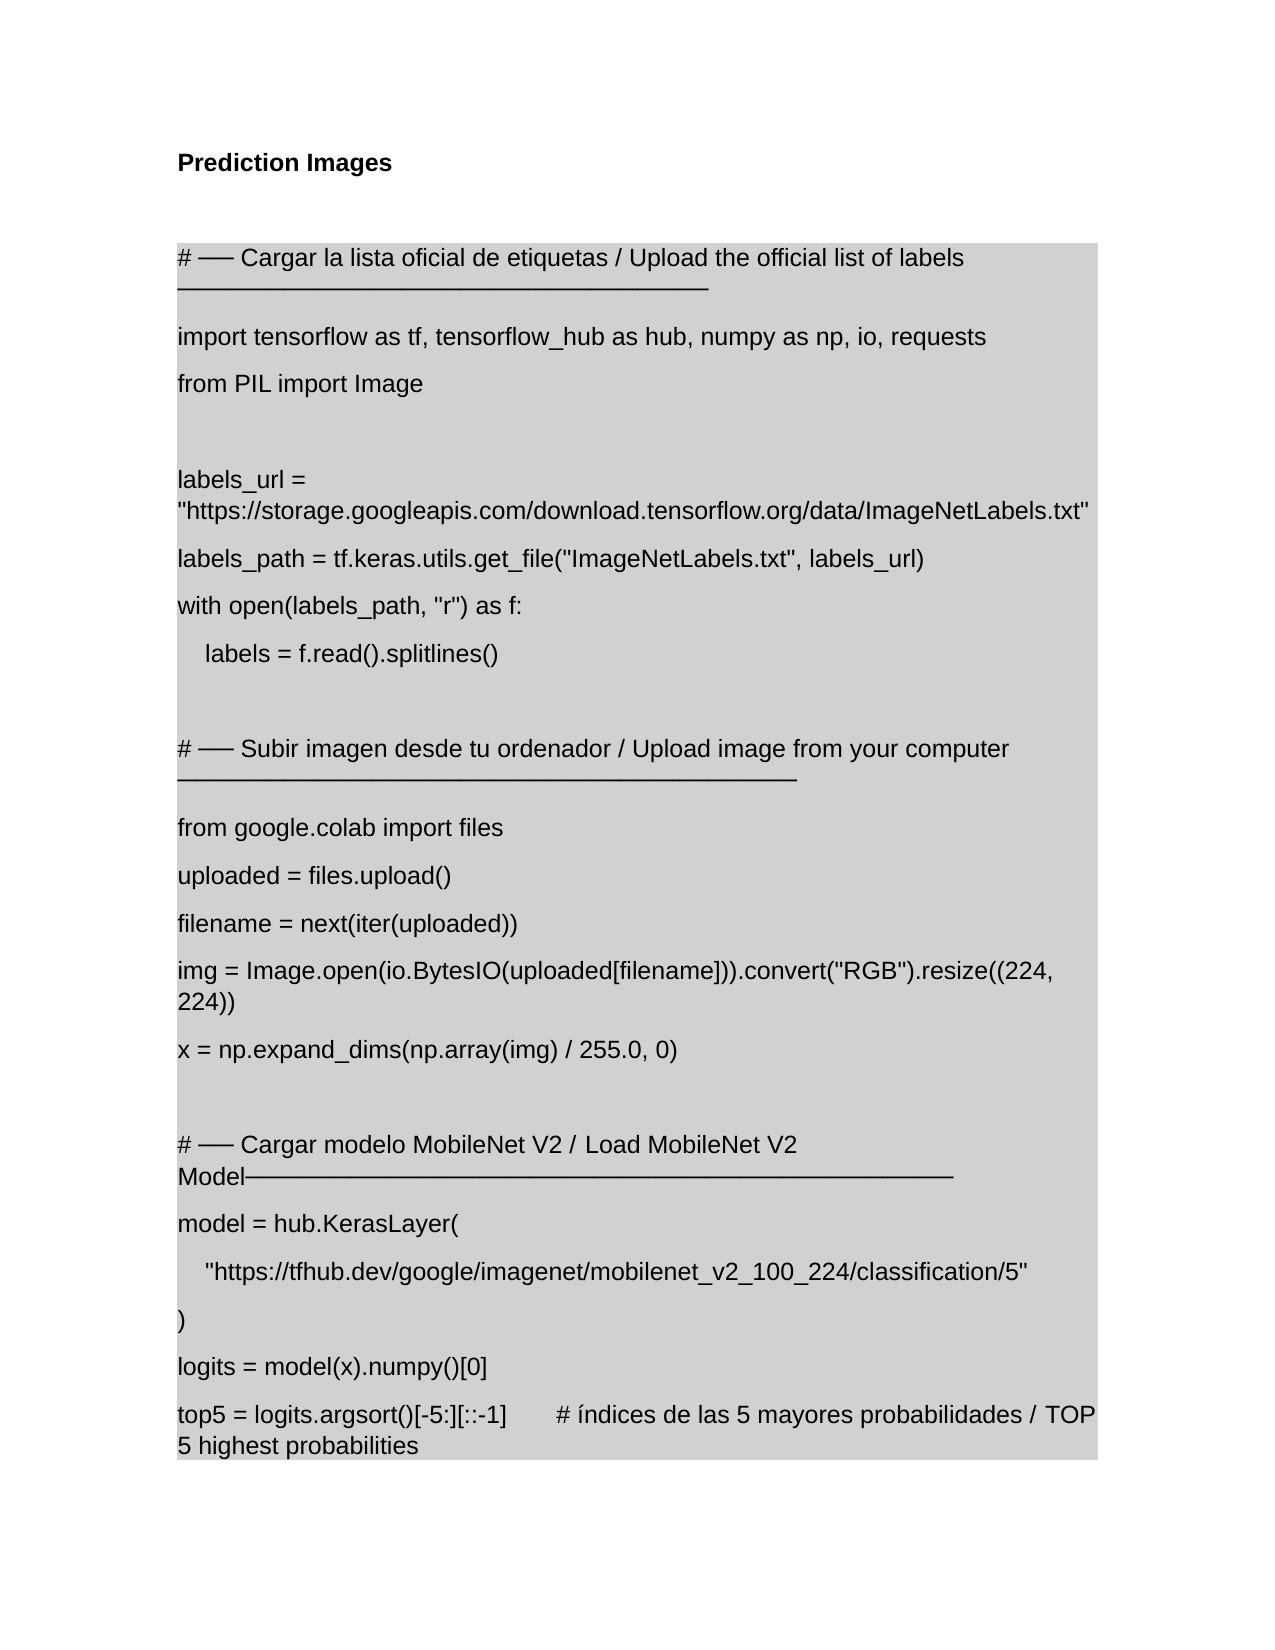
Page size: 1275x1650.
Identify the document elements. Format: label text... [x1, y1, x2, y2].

text "https://tfhub.dev/google/imagenet/mobilenet_v2_100_224/classification/5" [177, 1257, 1098, 1286]
text ) [177, 1305, 1098, 1333]
text # ── Subir imagen desde tu ordenador / Upload image from your computer ─────────────────────────────────── [177, 734, 1098, 794]
text uploaded = files.upload() [177, 861, 1098, 890]
text from PIL import Image [177, 369, 1098, 398]
text with open(labels_path, "r") as f: [177, 591, 1098, 620]
text labels_path = tf.keras.utils.get_file("ImageNetLabels.txt", labels_url) [177, 544, 1098, 572]
text labels_url = "https://storage.googleapis.com/download.tensorflow.org/data/ImageNetLabels.txt" [177, 465, 1098, 525]
text import tensorflow as tf, tensorflow_hub as hub, numpy as np, io, requests [177, 322, 1098, 351]
text top5 = logits.argsort()[-5:][::-1] # índices de las 5 mayores probabilidades / TOP 5 highest probabilities [177, 1400, 1098, 1460]
text model = hub.KerasLayer( [177, 1209, 1098, 1238]
text img = Image.open(io.BytesIO(uploaded[filename])).convert("RGB").resize((224, 224)) [177, 956, 1098, 1016]
text Prediction Images [177, 148, 1098, 176]
text logits = model(x).numpy()[0] [177, 1352, 1098, 1381]
text from google.colab import files [177, 813, 1098, 842]
text x = np.expand_dims(np.array(img) / 255.0, 0) [177, 1035, 1098, 1064]
text # ── Cargar modelo MobileNet V2 / Load MobileNet V2 Model──────────────────────────────────────── [177, 1131, 1098, 1190]
text labels = f.read().splitlines() [177, 639, 1098, 668]
text filename = next(iter(uploaded)) [177, 909, 1098, 937]
text # ── Cargar la lista oficial de etiquetas / Upload the official list of labels ────────────────────────────── [177, 243, 1098, 303]
